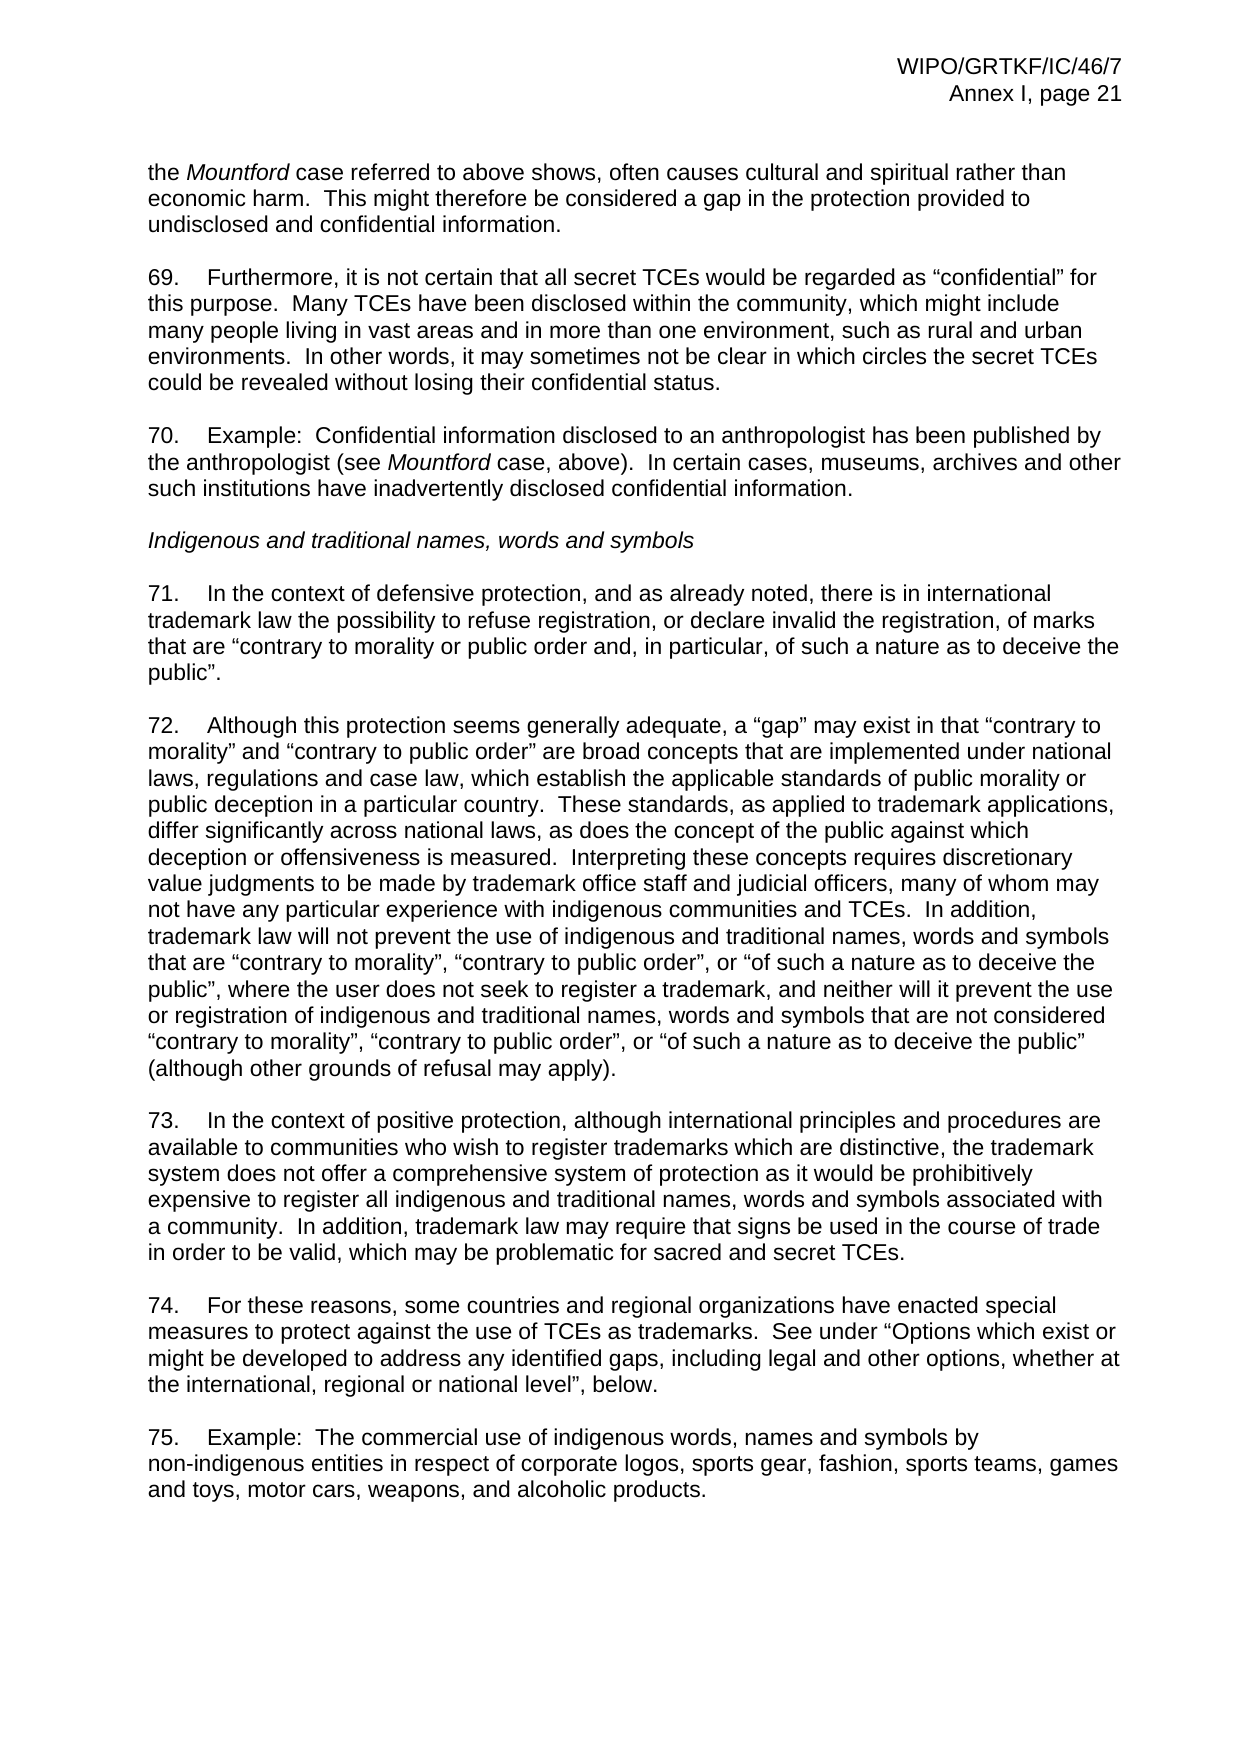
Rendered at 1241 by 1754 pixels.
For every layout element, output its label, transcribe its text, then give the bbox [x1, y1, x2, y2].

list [148, 158, 1122, 238]
list In the context of defensive protection, and as already noted, there is in international trademark law the possibility to refuse registration, or declare invalid the registration, of marks that are “contrary to morality or public order and, in particular, of such a nature as to deceive the public”. [148, 580, 1122, 686]
list Furthermore, it is not certain that all secret TCEs would be regarded as “confidential” for this purpose. Many TCEs have been disclosed within the community, which might include many people living in vast areas and in more than one environment, such as rural and urban environments. In other words, it may sometimes not be clear in which circles the secret TCEs could be revealed without losing their confidential status. [148, 264, 1122, 396]
list Example: Confidential information disclosed to an anthropologist has been published by the anthropologist (see Mountford case, above). In certain cases, museums, archives and other such institutions have inadvertently disclosed confidential information. [148, 422, 1122, 501]
text non-indigenous entities in respect of corporate logos, sports gear, fashion, sports teams, games and toys, motor cars, weapons, and alcoholic products. [148, 1450, 1122, 1503]
list In the context of positive protection, although international principles and procedures are available to communities who wish to register trademarks which are distinctive, the trademark system does not offer a comprehensive system of protection as it would be prohibitively expensive to register all indigenous and traditional names, words and symbols associated with a community. In addition, trademark law may require that signs be used in the course of trade in order to be valid, which may be problematic for sacred and secret TCEs. [148, 1107, 1122, 1265]
list For these reasons, some countries and regional organizations have enacted special measures to protect against the use of TCEs as trademarks. See under “Options which exist or might be developed to address any identified gaps, including legal and other options, whether at the international, regional or national level”, below. [148, 1292, 1122, 1397]
text Indigenous and traditional names, words and symbols [148, 527, 1122, 554]
list Although this protection seems generally adequate, a “gap” may exist in that “contrary to morality” and “contrary to public order” are broad concepts that are implemented under national laws, regulations and case law, which establish the applicable standards of public morality or public deception in a particular country. These standards, as applied to trademark applications, differ significantly across national laws, as does the concept of the public against which deception or offensiveness is measured. Interpreting these concepts requires discretionary value judgments to be made by trademark office staff and judicial officers, many of whom may not have any particular experience with indigenous communities and TCEs. In addition, trademark law will not prevent the use of indigenous and traditional names, words and symbols that are “contrary to morality”, “contrary to public order”, or “of such a nature as to deceive the public”, where the user does not seek to register a trademark, and neither will it prevent the use or registration of indigenous and traditional names, words and symbols that are not considered “contrary to morality”, “contrary to public order”, or “of such a nature as to deceive the public” (although other grounds of refusal may apply). [148, 712, 1122, 1081]
list Example: The commercial use of indigenous words, names and symbols by [148, 1423, 1122, 1450]
